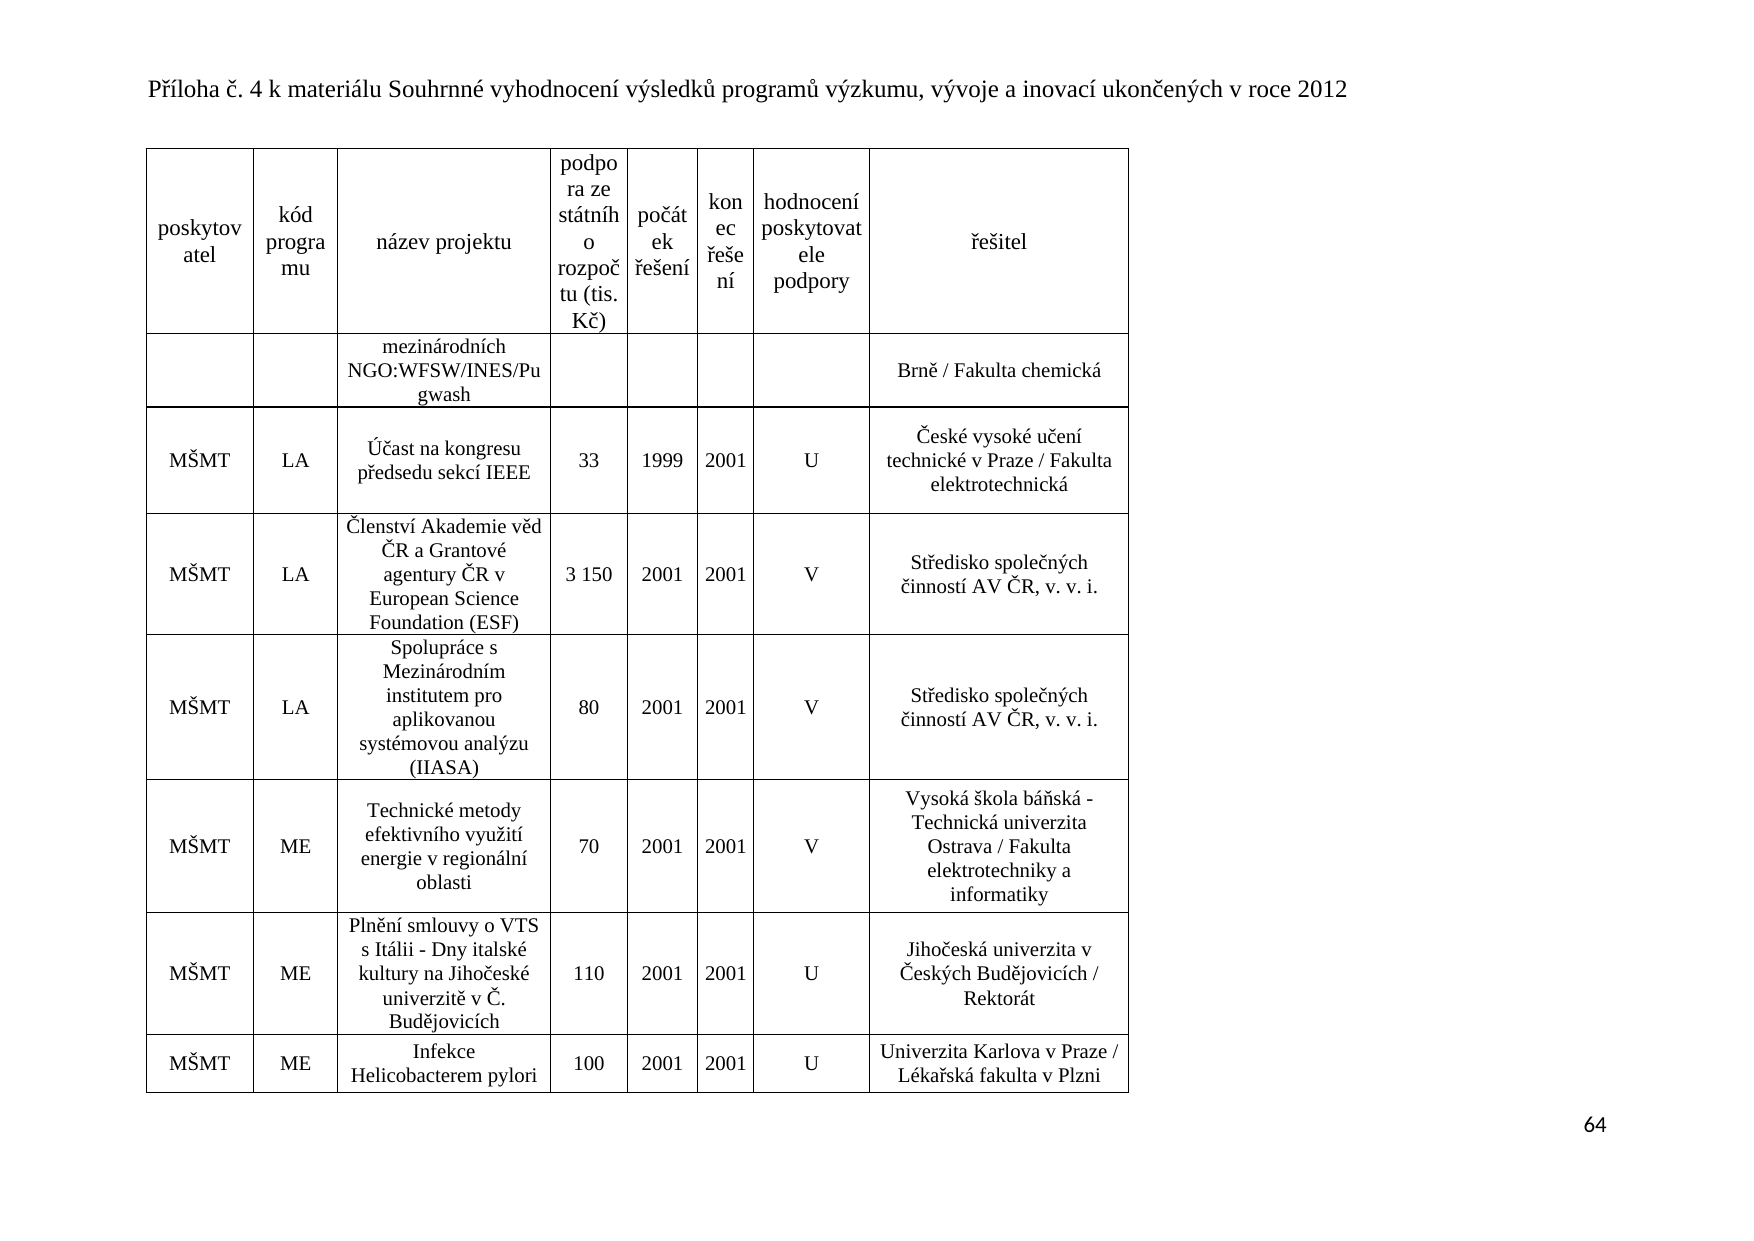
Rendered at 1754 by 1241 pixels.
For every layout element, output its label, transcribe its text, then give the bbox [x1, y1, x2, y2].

table_header podpora ze státního rozpočtu (tis. Kč) [551, 149, 627, 333]
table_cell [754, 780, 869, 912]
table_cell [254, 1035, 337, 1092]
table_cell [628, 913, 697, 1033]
table_header poskytovatel [147, 149, 253, 333]
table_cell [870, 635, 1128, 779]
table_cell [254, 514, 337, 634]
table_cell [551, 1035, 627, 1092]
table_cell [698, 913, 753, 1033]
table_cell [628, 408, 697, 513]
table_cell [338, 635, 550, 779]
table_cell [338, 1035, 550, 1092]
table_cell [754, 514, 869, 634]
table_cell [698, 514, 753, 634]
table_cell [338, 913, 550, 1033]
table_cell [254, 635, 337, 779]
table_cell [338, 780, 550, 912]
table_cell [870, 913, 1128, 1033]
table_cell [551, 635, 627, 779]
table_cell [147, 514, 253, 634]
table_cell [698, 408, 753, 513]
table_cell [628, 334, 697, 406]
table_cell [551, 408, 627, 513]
table_header počátek řešení [628, 149, 697, 333]
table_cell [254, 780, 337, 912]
table_header název projektu [338, 149, 550, 333]
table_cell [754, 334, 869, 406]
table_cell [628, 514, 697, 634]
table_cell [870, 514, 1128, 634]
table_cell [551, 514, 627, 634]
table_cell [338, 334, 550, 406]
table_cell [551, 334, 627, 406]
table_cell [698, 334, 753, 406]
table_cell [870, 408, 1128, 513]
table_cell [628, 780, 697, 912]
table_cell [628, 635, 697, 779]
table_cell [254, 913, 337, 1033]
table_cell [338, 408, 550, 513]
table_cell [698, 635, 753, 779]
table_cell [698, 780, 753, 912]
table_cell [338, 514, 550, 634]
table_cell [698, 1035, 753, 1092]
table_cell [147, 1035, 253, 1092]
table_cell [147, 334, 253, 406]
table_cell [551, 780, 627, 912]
table_header konec řešení [698, 149, 753, 333]
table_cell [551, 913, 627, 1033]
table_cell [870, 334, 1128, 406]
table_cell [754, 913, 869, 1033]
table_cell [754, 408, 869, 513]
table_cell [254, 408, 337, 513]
table_header hodnocení poskytovatele podpory [754, 149, 869, 333]
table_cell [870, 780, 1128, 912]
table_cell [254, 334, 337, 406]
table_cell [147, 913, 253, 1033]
table_header kód programu [254, 149, 337, 333]
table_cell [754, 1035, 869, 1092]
table_header řešitel [870, 149, 1128, 333]
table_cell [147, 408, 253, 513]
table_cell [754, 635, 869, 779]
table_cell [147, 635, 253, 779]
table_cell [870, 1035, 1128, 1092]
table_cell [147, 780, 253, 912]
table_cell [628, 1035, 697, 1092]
